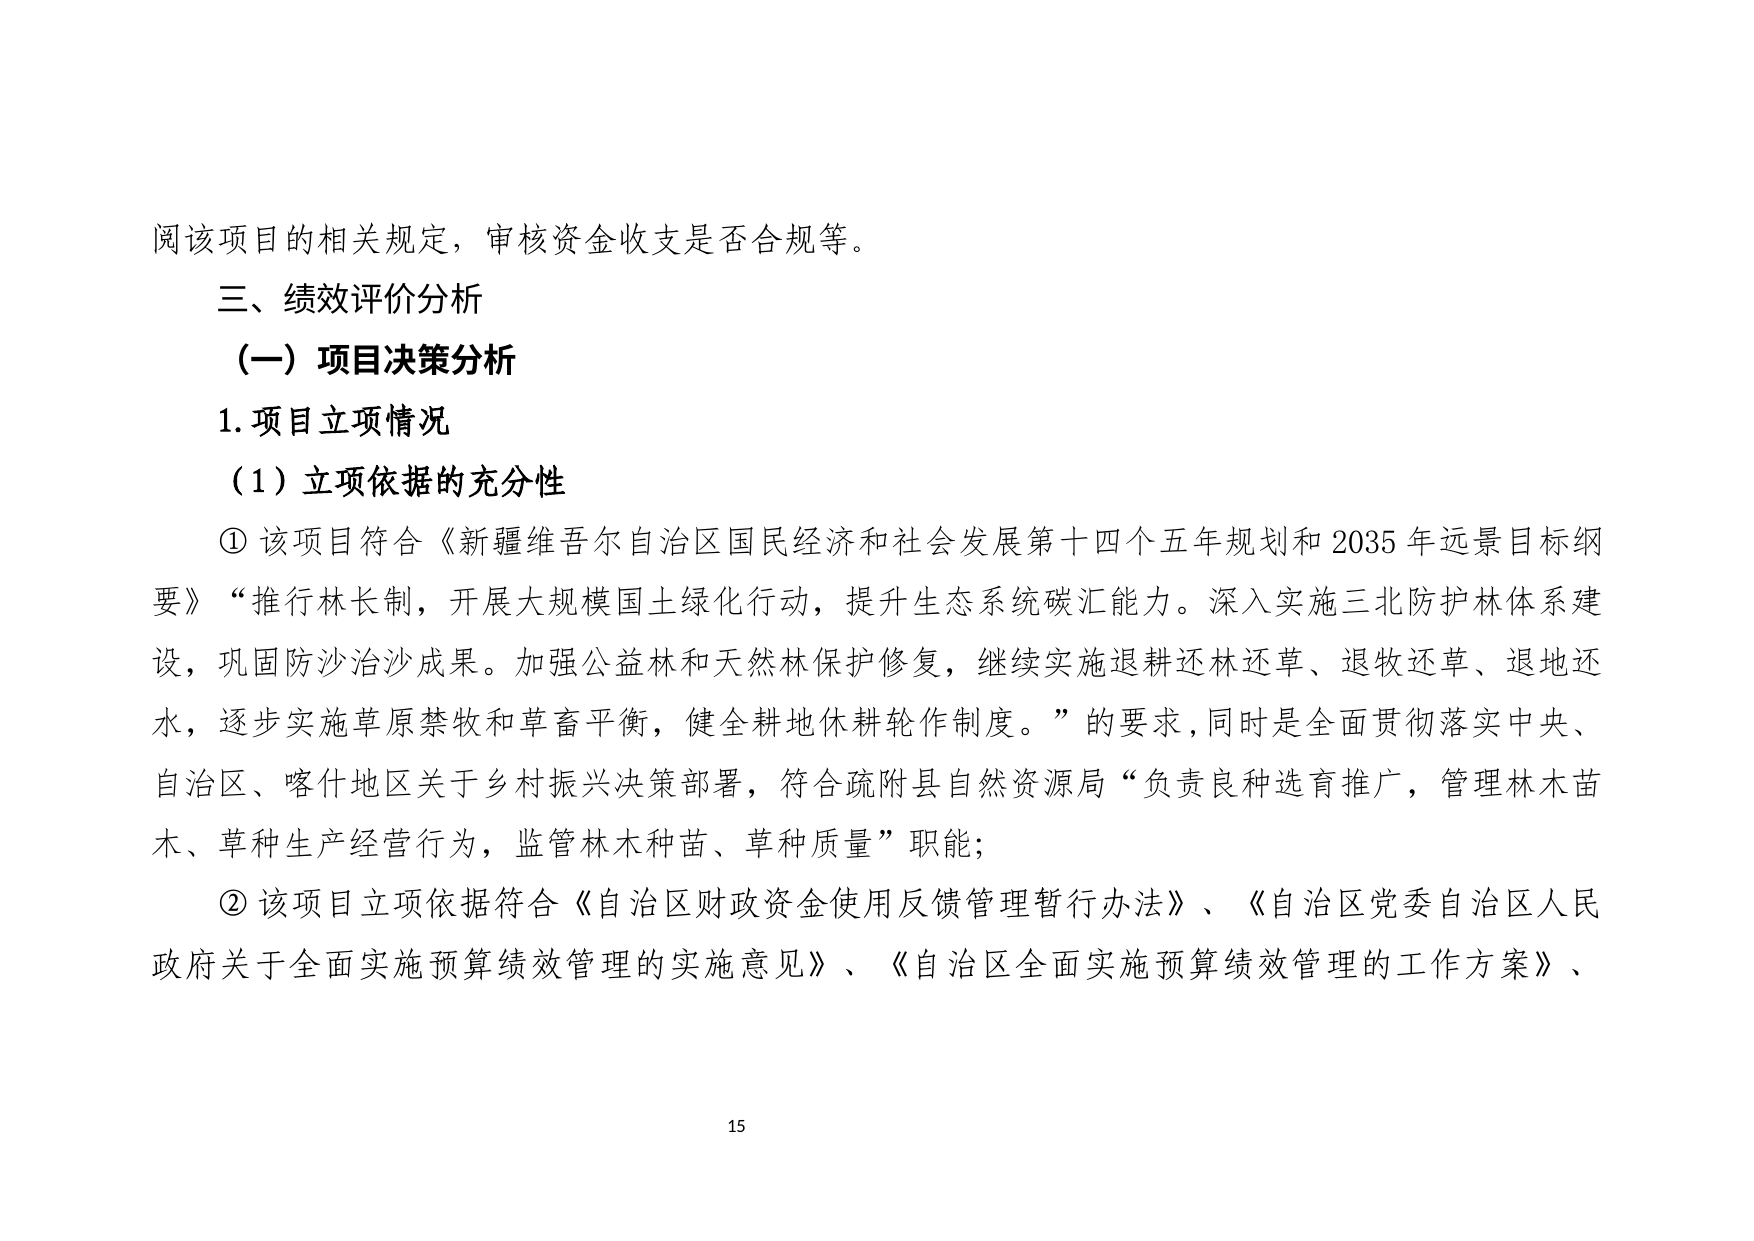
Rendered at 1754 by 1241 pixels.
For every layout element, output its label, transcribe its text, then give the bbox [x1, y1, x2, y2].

list 1.项目立项情况 [150, 384, 1604, 444]
text 三、绩效评价分析 [150, 263, 1604, 324]
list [150, 203, 1604, 263]
text （1）立项依据的充分性 [150, 444, 1604, 505]
list ①该项目符合《新疆维吾尔自治区国民经济和社会发展第十四个五年规划和2035年远景目标纲要》“推行林长制，开展大规模国土绿化行动，提升生态系统碳汇能力。深入实施三北防护林体系建设，巩固防沙治沙成果。加强公益林和天然林保护修复，继续实施退耕还林还草、退牧还草、退地还水，逐步实施草原禁牧和草畜平衡，健全耕地休耕轮作制度。”的要求,同时是全面贯彻落实中央、自治区、喀什地区关于乡村振兴决策部署，符合疏附县自然资源局“负责良种选育推广，管理林木苗木、草种生产经营行为，监管林木种苗、草种质量”职能； [150, 505, 1604, 867]
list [150, 867, 1604, 988]
list （一）项目决策分析 [150, 324, 1604, 384]
